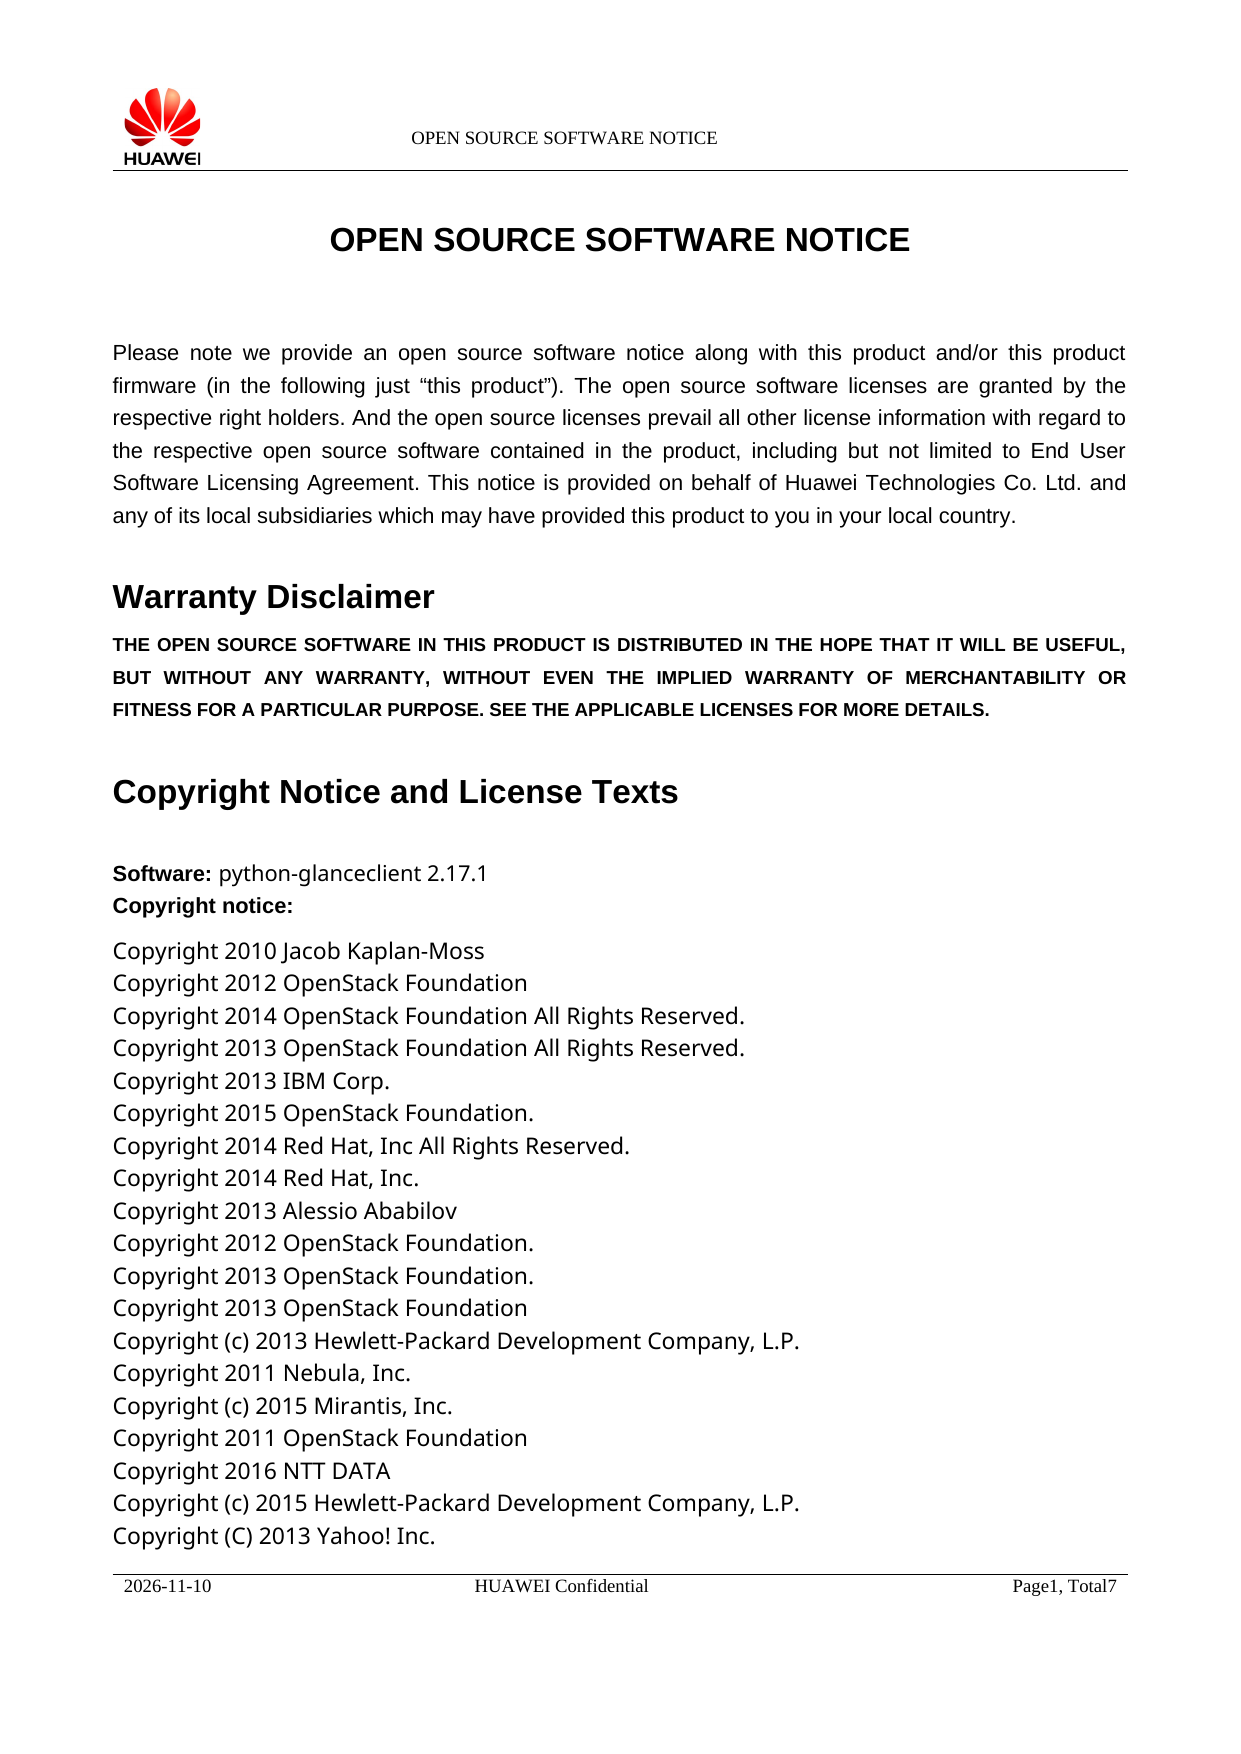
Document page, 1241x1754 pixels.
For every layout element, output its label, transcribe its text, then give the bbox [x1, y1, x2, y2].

text Copyright Notice and License Texts [112, 759, 1128, 824]
text The open source software in this product is distributed in the hope that it will be useful, but WITHOUT ANY WARRANTY, without even the implied warranty of MERCHANTABILITY or FITNESS FOR A PARTICULAR PURPOSE. See the applicable licenses for more details. [112, 629, 1128, 726]
text Copyright notice: [112, 889, 1128, 921]
text Please note we provide an open source software notice along with this product and/or this product firmware (in the following just “this product”). The open source software licenses are granted by the respective right holders. And the open source licenses prevail all other license information with regard to the respective open source software contained in the product, including but not limited to End User Software Licensing Agreement. This notice is provided on behalf of Huawei Technologies Co. Ltd. and any of its local subsidiaries which may have provided this product to you in your local country. [112, 336, 1128, 531]
text Warranty Disclaimer [112, 564, 1128, 629]
text OPEN SOURCE SOFTWARE NOTICE [112, 206, 1128, 271]
picture [124, 88, 201, 165]
title Software: python-glanceclient 2.17.1 [112, 856, 1128, 889]
